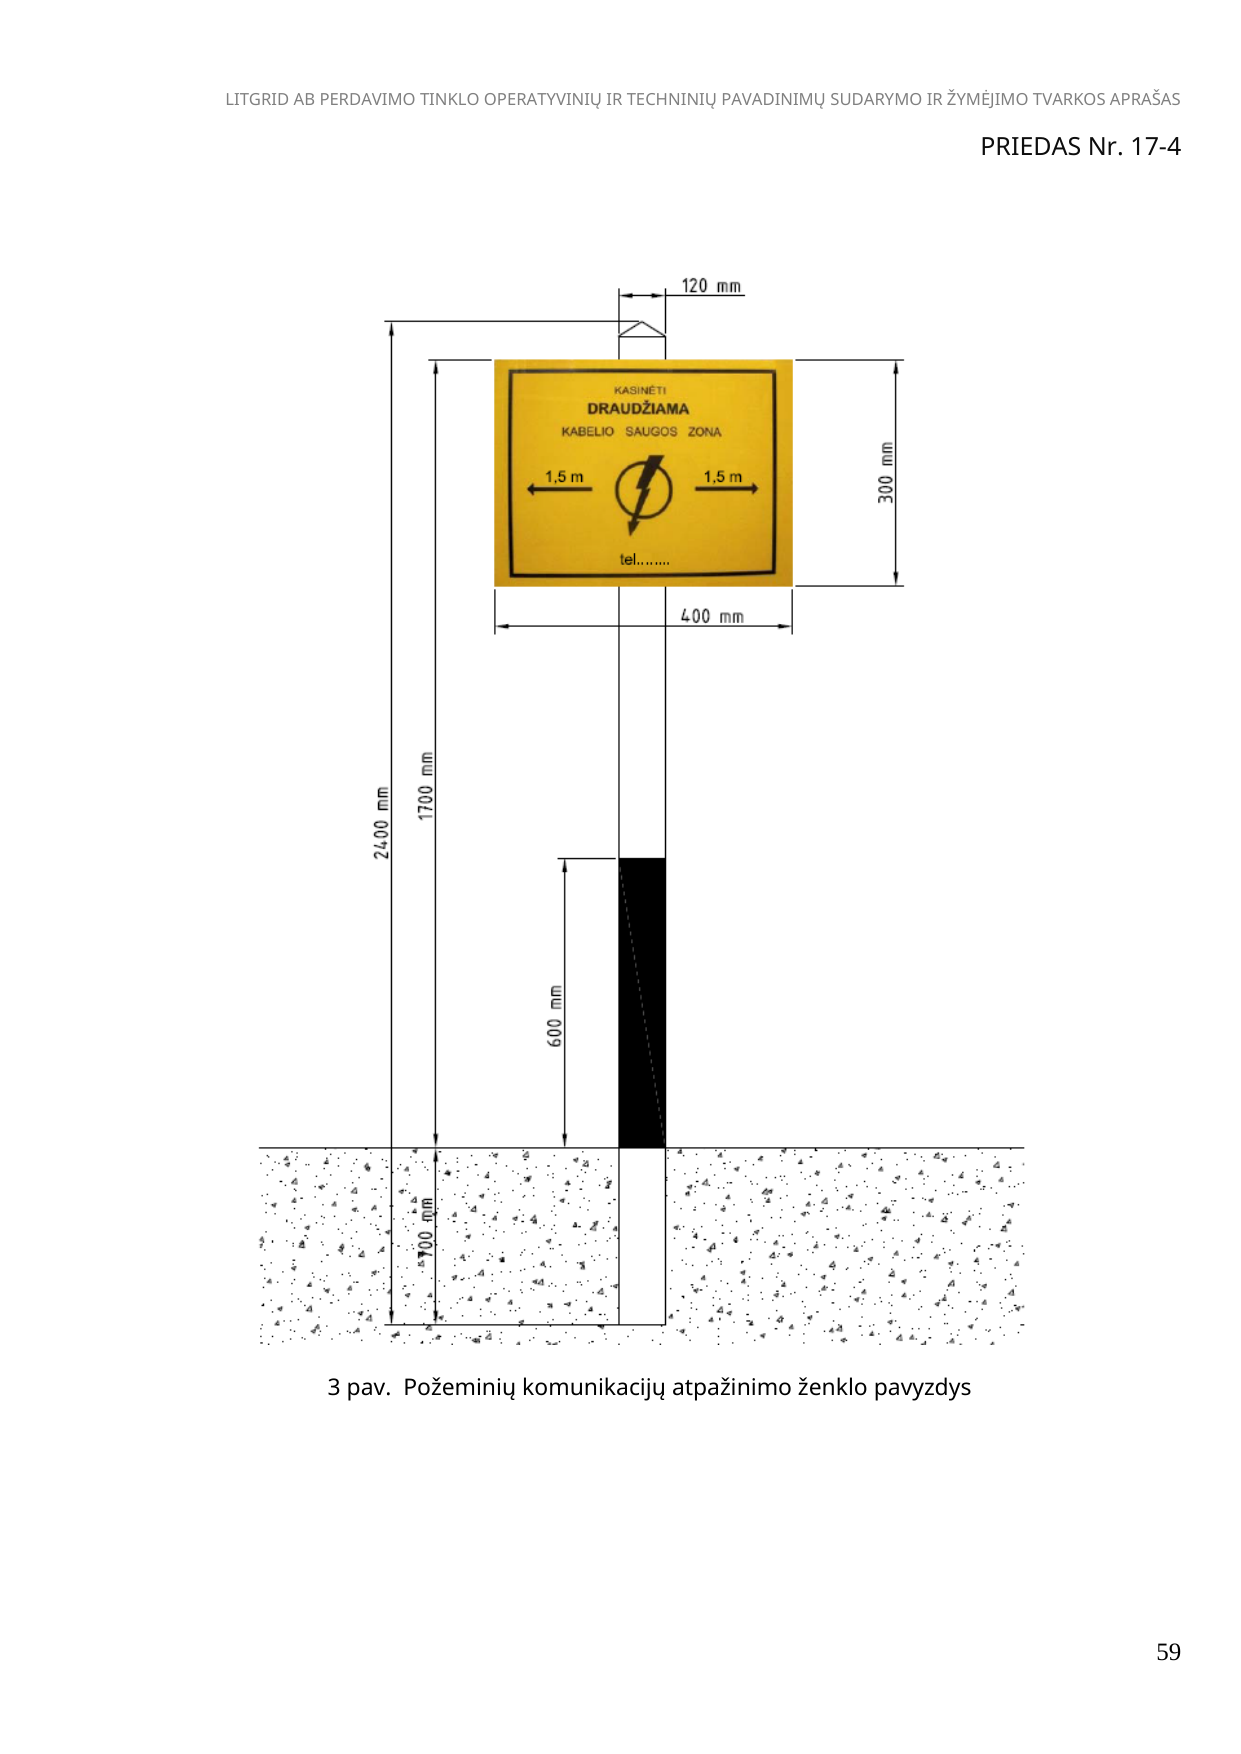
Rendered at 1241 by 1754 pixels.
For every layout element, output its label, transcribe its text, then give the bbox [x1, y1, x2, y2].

text LITGRID AB PERDAVIMO TINKLO OPERATYVINIŲ IR TECHNINIŲ PAVADINIMŲ SUDARYMO IR ŽYMĖJIMO TVARKOS APRAŠAS [118, 88, 1181, 111]
subtitle PRIEDAS Nr. 17-4 [118, 129, 1181, 163]
text 3 pav. Požeminių komunikacijų atpažinimo ženklo pavyzdys [118, 1371, 1181, 1403]
picture [241, 273, 1058, 1345]
